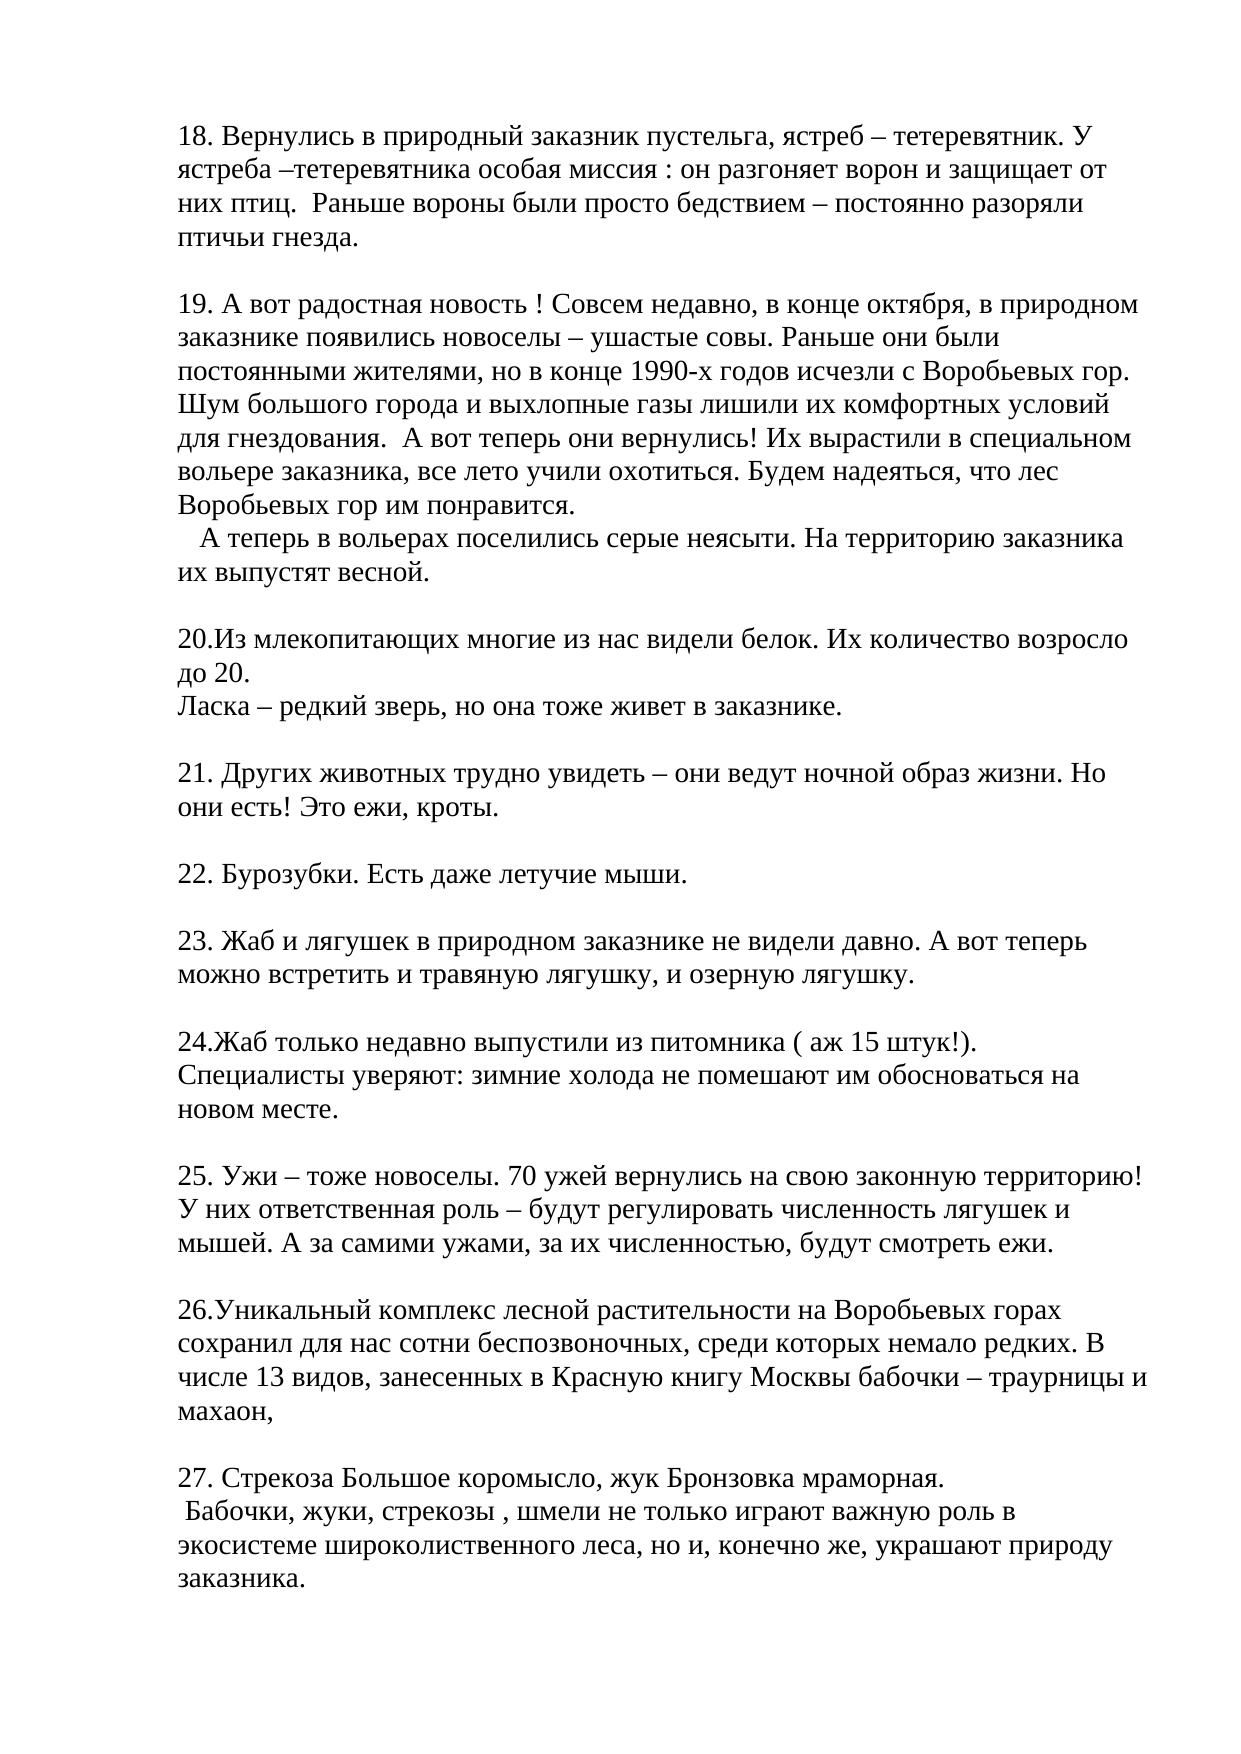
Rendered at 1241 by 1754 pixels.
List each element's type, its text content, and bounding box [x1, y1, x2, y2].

text 21. Других животных трудно увидеть – они ведут ночной образ жизни. Но они есть! Это ежи, кроты. [177, 755, 1152, 822]
text 26.Уникальный комплекс лесной растительности на Воробьевых горах сохранил для нас сотни беспозвоночных, среди которых немало редких. В числе 13 видов, занесенных в Красную книгу Москвы бабочки – траурницы и махаон, [177, 1292, 1152, 1426]
text 18. Вернулись в природный заказник пустельга, ястреб – тетеревятник. У ястреба –тетеревятника особая миссия : он разгоняет ворон и защищает от них птиц. Раньше вороны были просто бедствием – постоянно разоряли птичьи гнезда. [177, 118, 1152, 252]
text 22. Бурозубки. Есть даже летучие мыши. [177, 856, 1152, 889]
text 23. Жаб и лягушек в природном заказнике не видели давно. А вот теперь можно встретить и травяную лягушку, и озерную лягушку. [177, 923, 1152, 990]
text 19. А вот радостная новость ! Совсем недавно, в конце октября, в природном заказнике появились новоселы – ушастые совы. Раньше они были постоянными жителями, но в конце 1990-х годов исчезли с Воробьевых гор. Шум большого города и выхлопные газы лишили их комфортных условий для гнездования. А вот теперь они вернулись! Их вырастили в специальном вольере заказника, все лето учили охотиться. Будем надеяться, что лес Воробьевых гор им понравится. [177, 286, 1152, 521]
text А теперь в вольерах поселились серые неясыти. На территорию заказника их выпустят весной. [177, 521, 1152, 588]
text 20.Из млекопитающих многие из нас видели белок. Их количество возросло до 20. [177, 621, 1152, 688]
text Ласка – редкий зверь, но она тоже живет в заказнике. [177, 688, 1152, 722]
text 27. Стрекоза Большое коромысло, жук Бронзовка мраморная. [177, 1460, 1152, 1493]
text 25. Ужи – тоже новоселы. 70 ужей вернулись на свою законную территорию! У них ответственная роль – будут регулировать численность лягушек и мышей. А за самими ужами, за их численностью, будут смотреть ежи. [177, 1158, 1152, 1258]
text Бабочки, жуки, стрекозы , шмели не только играют важную роль в экосистеме широколиственного леса, но и, конечно же, украшают природу заказника. [177, 1493, 1152, 1594]
text 24.Жаб только недавно выпустили из питомника ( аж 15 штук!). Специалисты уверяют: зимние холода не помешают им обосноваться на новом месте. [177, 1024, 1152, 1124]
